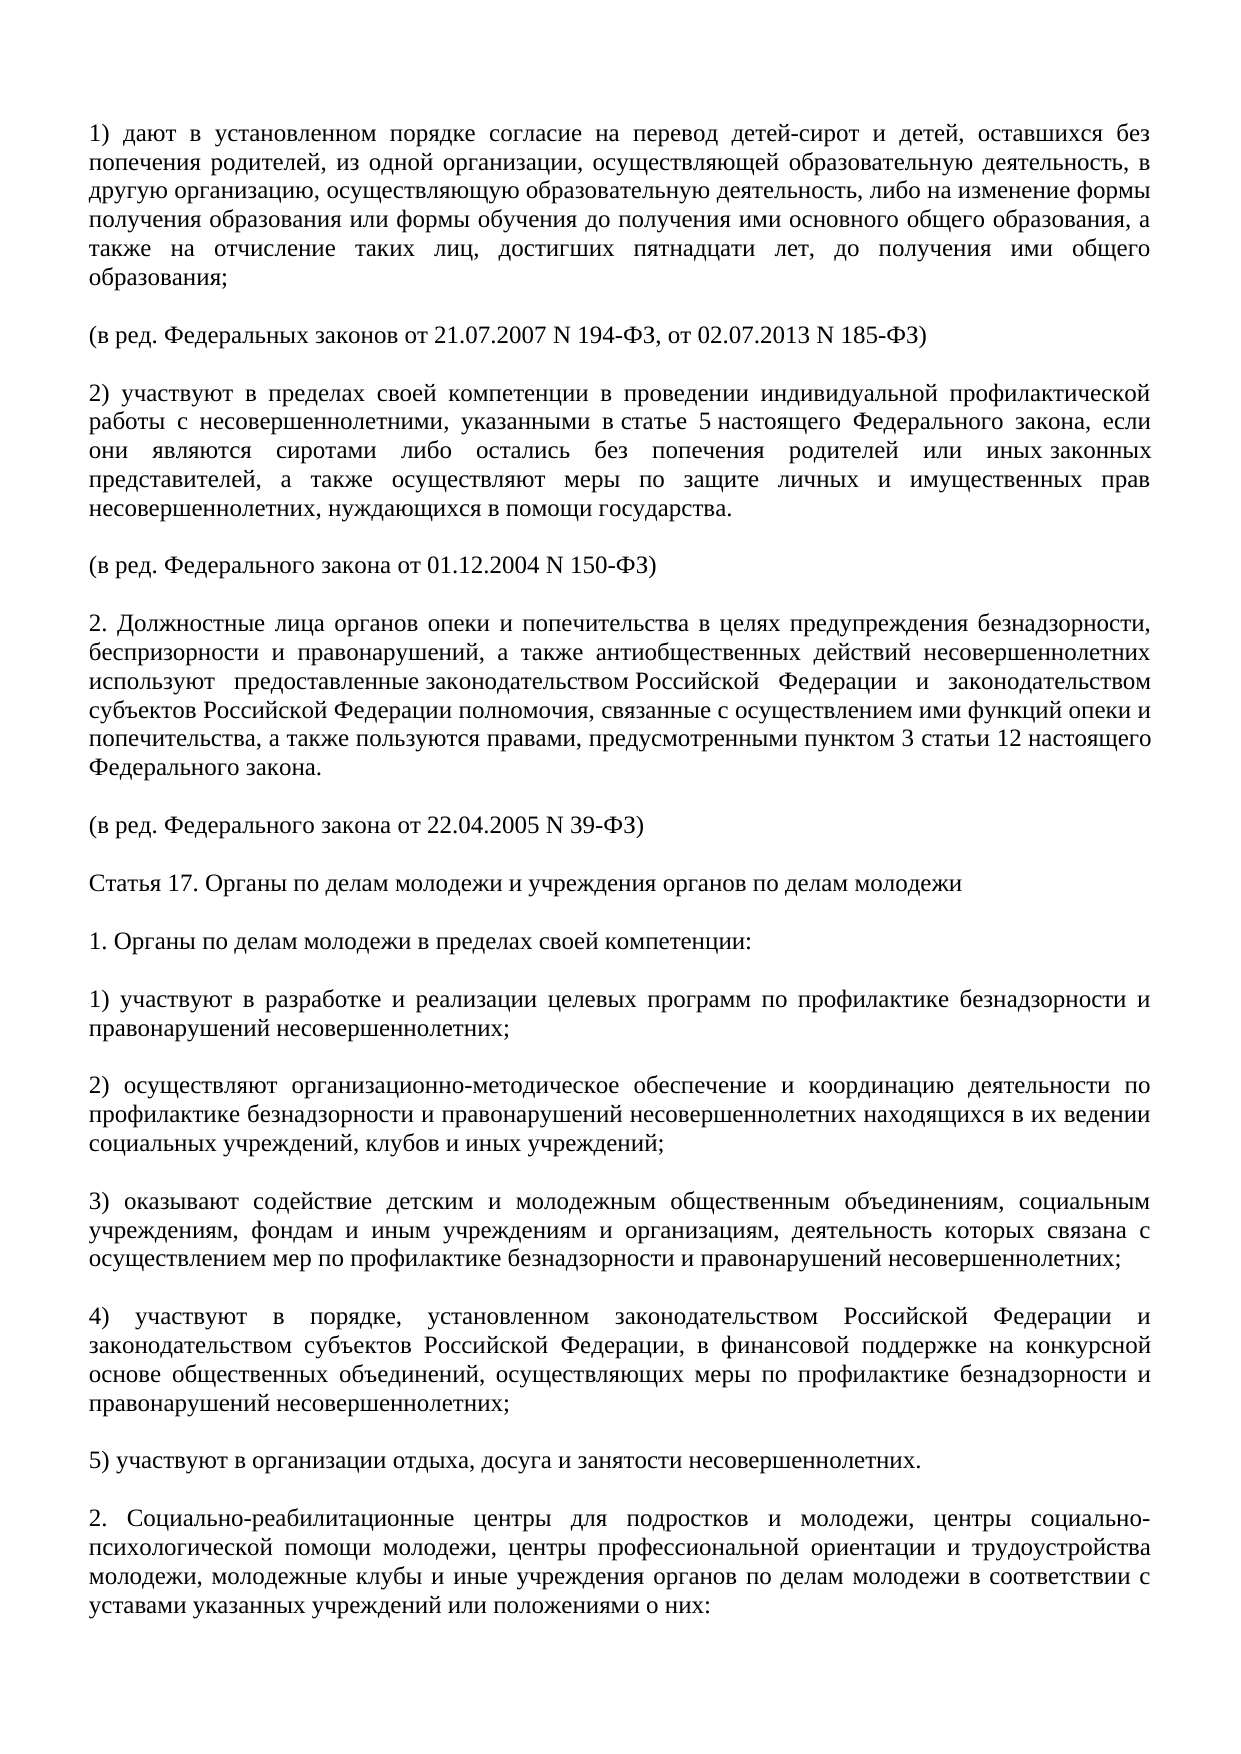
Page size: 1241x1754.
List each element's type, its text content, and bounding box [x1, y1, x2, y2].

text 3) оказывают содействие детским и молодежным общественным объединениям, социальным учреждениям, фондам и иным учреждениям и организациям, деятельность которых связана с осуществлением мер по профилактике безнадзорности и правонарушений несовершеннолетних; [89, 1186, 1152, 1272]
text (в ред. Федеральных законов от 21.07.2007 N 194-ФЗ, от 02.07.2013 N 185-ФЗ) [89, 320, 1152, 348]
text 5) участвуют в организации отдыха, досуга и занятости несовершеннолетних. [89, 1446, 1152, 1474]
text (в ред. Федерального закона от 22.04.2005 N 39-ФЗ) [89, 810, 1152, 839]
text 1. Органы по делам молодежи в пределах своей компетенции: [89, 926, 1152, 955]
text 4) участвуют в порядке, установленном законодательством Российской Федерации и законодательством субъектов Российской Федерации, в финансовой поддержке на конкурсной основе общественных объединений, осуществляющих меры по профилактике безнадзорности и правонарушений несовершеннолетних; [89, 1301, 1152, 1416]
text 1) дают в установленном порядке согласие на перевод детей-сирот и детей, оставшихся без попечения родителей, из одной организации, осуществляющей образовательную деятельность, в другую организацию, осуществляющую образовательную деятельность, либо на изменение формы получения образования или формы обучения до получения ими основного общего образования, а также на отчисление таких лиц, достигших пятнадцати лет, до получения ими общего образования; [89, 118, 1152, 291]
text (в ред. Федерального закона от 01.12.2004 N 150-ФЗ) [89, 551, 1152, 579]
text 2. Должностные лица органов опеки и попечительства в целях предупреждения безнадзорности, беспризорности и правонарушений, а также антиобщественных действий несовершеннолетних используют предоставленные законодательством Российской Федерации и законодательством субъектов Российской Федерации полномочия, связанные с осуществлением ими функций опеки и попечительства, а также пользуются правами, предусмотренными пунктом 3 статьи 12 настоящего Федерального закона. [89, 608, 1152, 781]
text 1) участвуют в разработке и реализации целевых программ по профилактике безнадзорности и правонарушений несовершеннолетних; [89, 984, 1152, 1041]
text 2. Социально-реабилитационные центры для подростков и молодежи, центры социально-психологической помощи молодежи, центры профессиональной ориентации и трудоустройства молодежи, молодежные клубы и иные учреждения органов по делам молодежи в соответствии с уставами указанных учреждений или положениями о них: [89, 1503, 1152, 1618]
text 2) осуществляют организационно-методическое обеспечение и координацию деятельности по профилактике безнадзорности и правонарушений несовершеннолетних находящихся в их ведении социальных учреждений, клубов и иных учреждений; [89, 1071, 1152, 1157]
text 2) участвуют в пределах своей компетенции в проведении индивидуальной профилактической работы с несовершеннолетними, указанными в статье 5 настоящего Федерального закона, если они являются сиротами либо остались без попечения родителей или иных законных представителей, а также осуществляют меры по защите личных и имущественных прав несовершеннолетних, нуждающихся в помощи государства. [89, 378, 1152, 521]
text Статья 17. Органы по делам молодежи и учреждения органов по делам молодежи [89, 868, 1152, 897]
